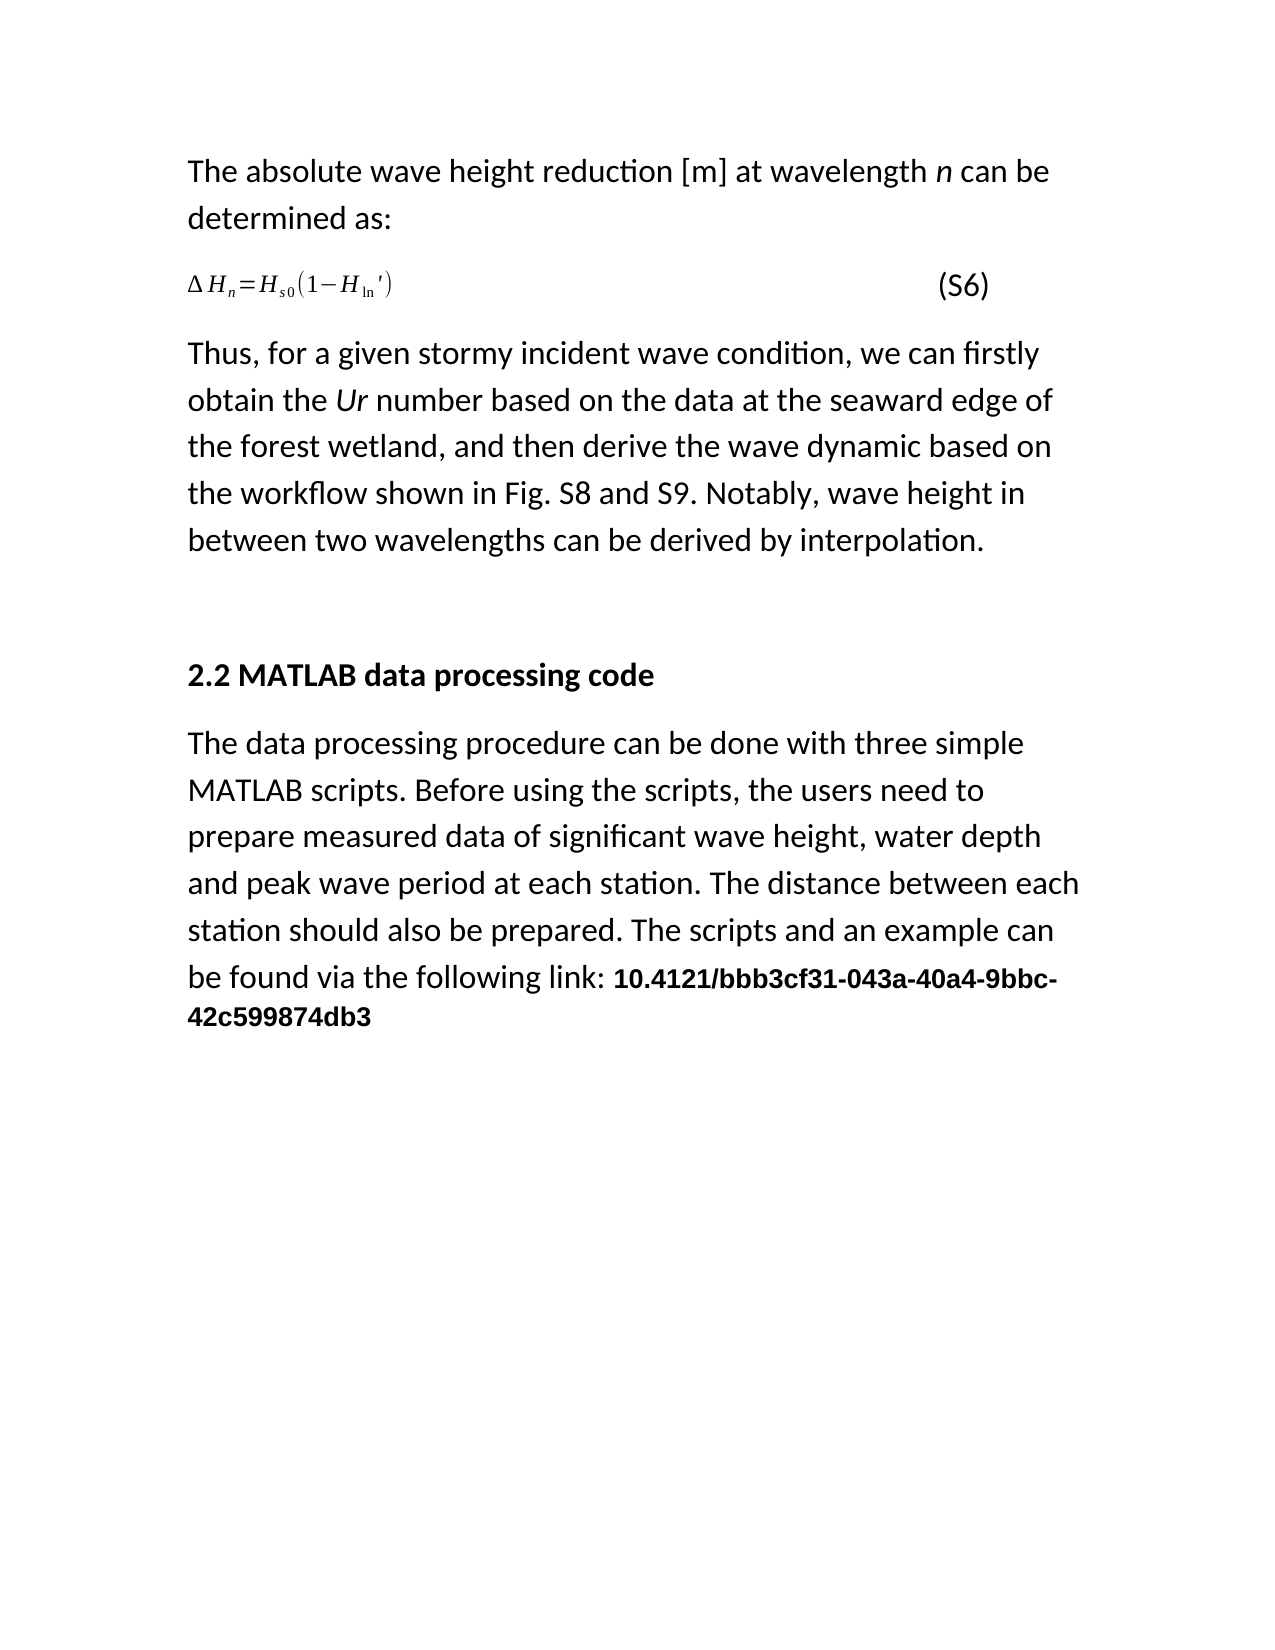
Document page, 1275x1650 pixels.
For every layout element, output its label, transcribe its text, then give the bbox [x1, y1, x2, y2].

text Thus, for a given stormy incident wave condition, we can firstly obtain the Ur number based on the data at the seaward edge of the forest wetland, and then derive the wave dynamic based on the workflow shown in Fig. S8 and S9. Notably, wave height in between two wavelengths can be derived by interpolation. [187, 332, 1087, 560]
text 2.2 MATLAB data processing code [187, 654, 1087, 695]
text The data processing procedure can be done with three simple MATLAB scripts. Before using the scripts, the users need to prepare measured data of significant wave height, water depth and peak wave period at each station. The distance between each station should also be prepared. The scripts and an example can be found via the following link: 10.4121/bbb3cf31-043a-40a4-9bbc-42c599874db3 [187, 722, 1087, 1032]
text (S6) [187, 264, 1087, 305]
text The absolute wave height reduction [m] at wavelength n can be determined as: [187, 150, 1087, 237]
